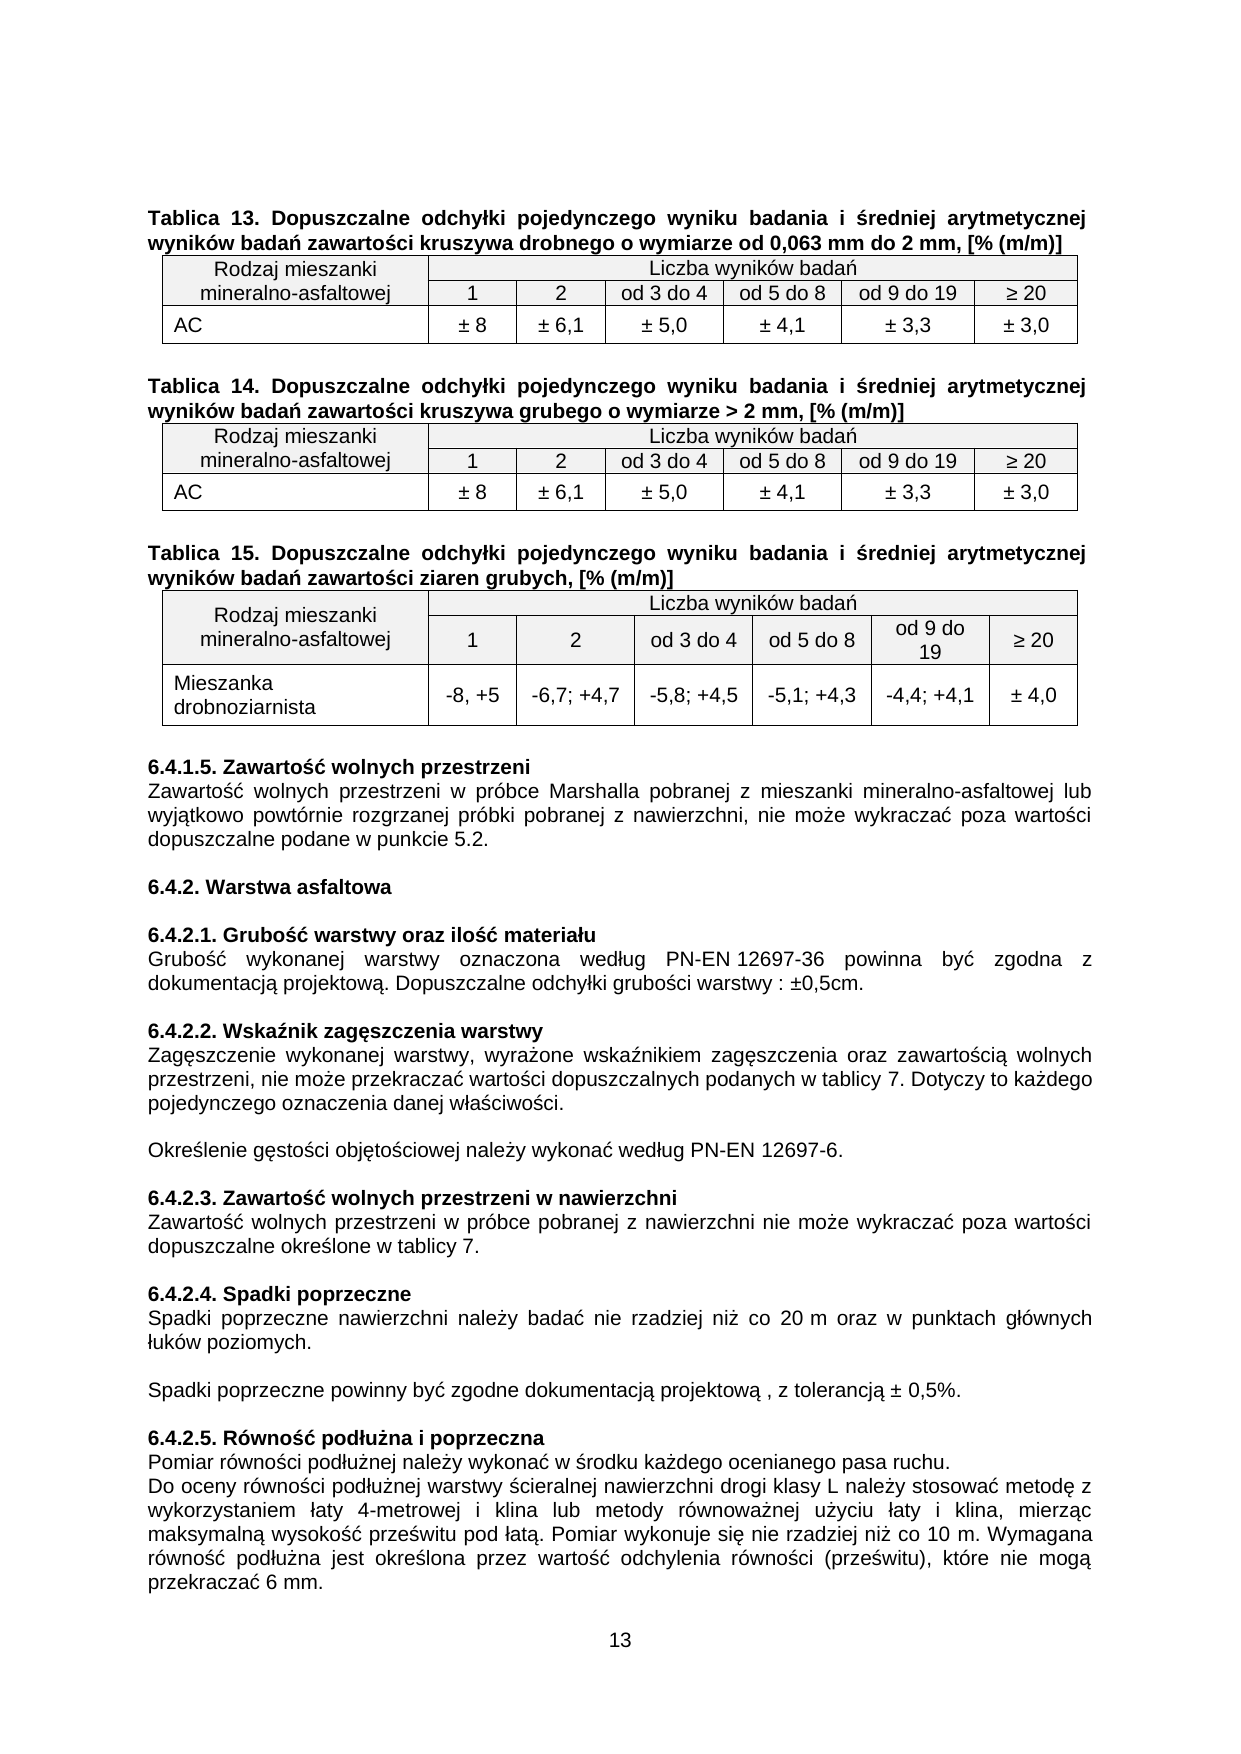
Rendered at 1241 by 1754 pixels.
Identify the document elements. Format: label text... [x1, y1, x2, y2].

text Zawartość wolnych przestrzeni w próbce pobranej z nawierzchni nie może wykraczać poza wartości dopuszczalne określone w tablicy 7. [148, 1210, 1093, 1258]
table_header Liczba wyników badań [429, 591, 1077, 615]
text Spadki poprzeczne powinny być zgodne dokumentacją projektową , z tolerancją ± 0,5%. [148, 1378, 1093, 1402]
table_cell 1 [429, 449, 516, 472]
table_header Liczba wyników badań [429, 424, 1077, 447]
text Do oceny równości podłużnej warstwy ścieralnej nawierzchni drogi klasy L należy stosować metodę z wykorzystaniem łaty 4-metrowej i klina lub metody równoważnej użyciu łaty i klina, mierząc maksymalną wysokość prześwitu pod łatą. Pomiar wykonuje się nie rzadziej niż co 10 m. Wymagana równość podłużna jest określona przez wartość odchylenia równości (prześwitu), które nie mogą przekraczać 6 mm. [148, 1474, 1093, 1593]
table_cell -8, +5 [429, 665, 516, 725]
table_cell od 5 do 8 [724, 449, 841, 472]
table_cell 1 [429, 281, 516, 305]
text 6.4.1.5. Zawartość wolnych przestrzeni [148, 755, 1093, 779]
table_cell ± 3,3 [842, 474, 974, 510]
text 6.4.2.5. Równość podłużna i poprzeczna [148, 1426, 1093, 1450]
text Tablica 13. Dopuszczalne odchyłki pojedynczego wyniku badania i średniej arytmetycznej wyników badań zawartości kruszywa drobnego o wymiarze od 0,063 mm do 2 mm, [% (m/m)] [148, 205, 1087, 255]
text Określenie gęstości objętościowej należy wykonać według PN-EN 12697-6. [148, 1138, 1093, 1162]
table_cell ± 3,0 [975, 306, 1077, 343]
table_header Rodzaj mieszanki mineralno-asfaltowej [163, 424, 428, 472]
table_cell ± 6,1 [517, 306, 605, 343]
text 6.4.2.2. Wskaźnik zagęszczenia warstwy [148, 1018, 1093, 1042]
table_header Rodzaj mieszanki mineralno-asfaltowej [163, 256, 428, 305]
text Grubość wykonanej warstwy oznaczona według PN-EN 12697-36 powinna być zgodna z dokumentacją projektową. Dopuszczalne odchyłki grubości warstwy : ±0,5cm. [148, 947, 1093, 994]
table_cell ± 4,1 [724, 474, 841, 510]
text Tablica 15. Dopuszczalne odchyłki pojedynczego wyniku badania i średniej arytmetycznej wyników badań zawartości ziaren grubych, [% (m/m)] [148, 540, 1087, 590]
table_header Rodzaj mieszanki mineralno-asfaltowej [163, 591, 428, 664]
table_cell ± 4,0 [990, 665, 1077, 725]
table_cell ± 6,1 [517, 474, 605, 510]
table_cell AC [163, 474, 428, 510]
text 6.4.2.1. Grubość warstwy oraz ilość materiału [148, 923, 1093, 947]
table_cell ± 5,0 [606, 474, 723, 510]
table_cell 2 [517, 281, 605, 305]
table_cell od 5 do 8 [724, 281, 841, 305]
text 6.4.2. Warstwa asfaltowa [148, 875, 1093, 899]
text Zagęszczenie wykonanej warstwy, wyrażone wskaźnikiem zagęszczenia oraz zawartością wolnych przestrzeni, nie może przekraczać wartości dopuszczalnych podanych w tablicy 7. Dotyczy to każdego pojedynczego oznaczenia danej właściwości. [148, 1042, 1093, 1114]
table_cell ± 5,0 [606, 306, 723, 343]
text Tablica 14. Dopuszczalne odchyłki pojedynczego wyniku badania i średniej arytmetycznej wyników badań zawartości kruszywa grubego o wymiarze > 2 mm, [% (m/m)] [148, 372, 1087, 422]
table_cell -6,7; +4,7 [517, 665, 634, 725]
table_cell AC [163, 306, 428, 343]
text 6.4.2.4. Spadki poprzeczne [148, 1282, 1093, 1306]
table_cell od 9 do 19 [872, 616, 989, 664]
table_cell Mieszanka drobnoziarnista [163, 665, 428, 725]
table_cell ± 4,1 [724, 306, 841, 343]
text Zawartość wolnych przestrzeni w próbce Marshalla pobranej z mieszanki mineralno-asfaltowej lub wyjątkowo powtórnie rozgrzanej próbki pobranej z nawierzchni, nie może wykraczać poza wartości dopuszczalne podane w punkcie 5.2. [148, 779, 1093, 851]
table_cell od 9 do 19 [842, 449, 974, 472]
table_header Liczba wyników badań [429, 256, 1077, 280]
table_cell ± 8 [429, 306, 516, 343]
text Pomiar równości podłużnej należy wykonać w środku każdego ocenianego pasa ruchu. [148, 1450, 1093, 1474]
table_cell od 9 do 19 [842, 281, 974, 305]
table_cell -5,1; +4,3 [753, 665, 871, 725]
table_cell ± 3,3 [842, 306, 974, 343]
text 6.4.2.3. Zawartość wolnych przestrzeni w nawierzchni [148, 1186, 1093, 1210]
table_cell -4,4; +4,1 [872, 665, 989, 725]
table_cell 2 [517, 616, 634, 664]
table_cell ± 3,0 [975, 474, 1077, 510]
table_cell ≥ 20 [990, 616, 1077, 664]
table_cell ≥ 20 [975, 281, 1077, 305]
table_cell 1 [429, 616, 516, 664]
text Spadki poprzeczne nawierzchni należy badać nie rzadziej niż co 20 m oraz w punktach głównych łuków poziomych. [148, 1306, 1093, 1354]
table_cell od 3 do 4 [606, 449, 723, 472]
table_cell ± 8 [429, 474, 516, 510]
table_cell od 3 do 4 [635, 616, 752, 664]
table_cell -5,8; +4,5 [635, 665, 752, 725]
table_cell od 5 do 8 [753, 616, 871, 664]
table_cell od 3 do 4 [606, 281, 723, 305]
table_cell ≥ 20 [975, 449, 1077, 472]
table_cell 2 [517, 449, 605, 472]
